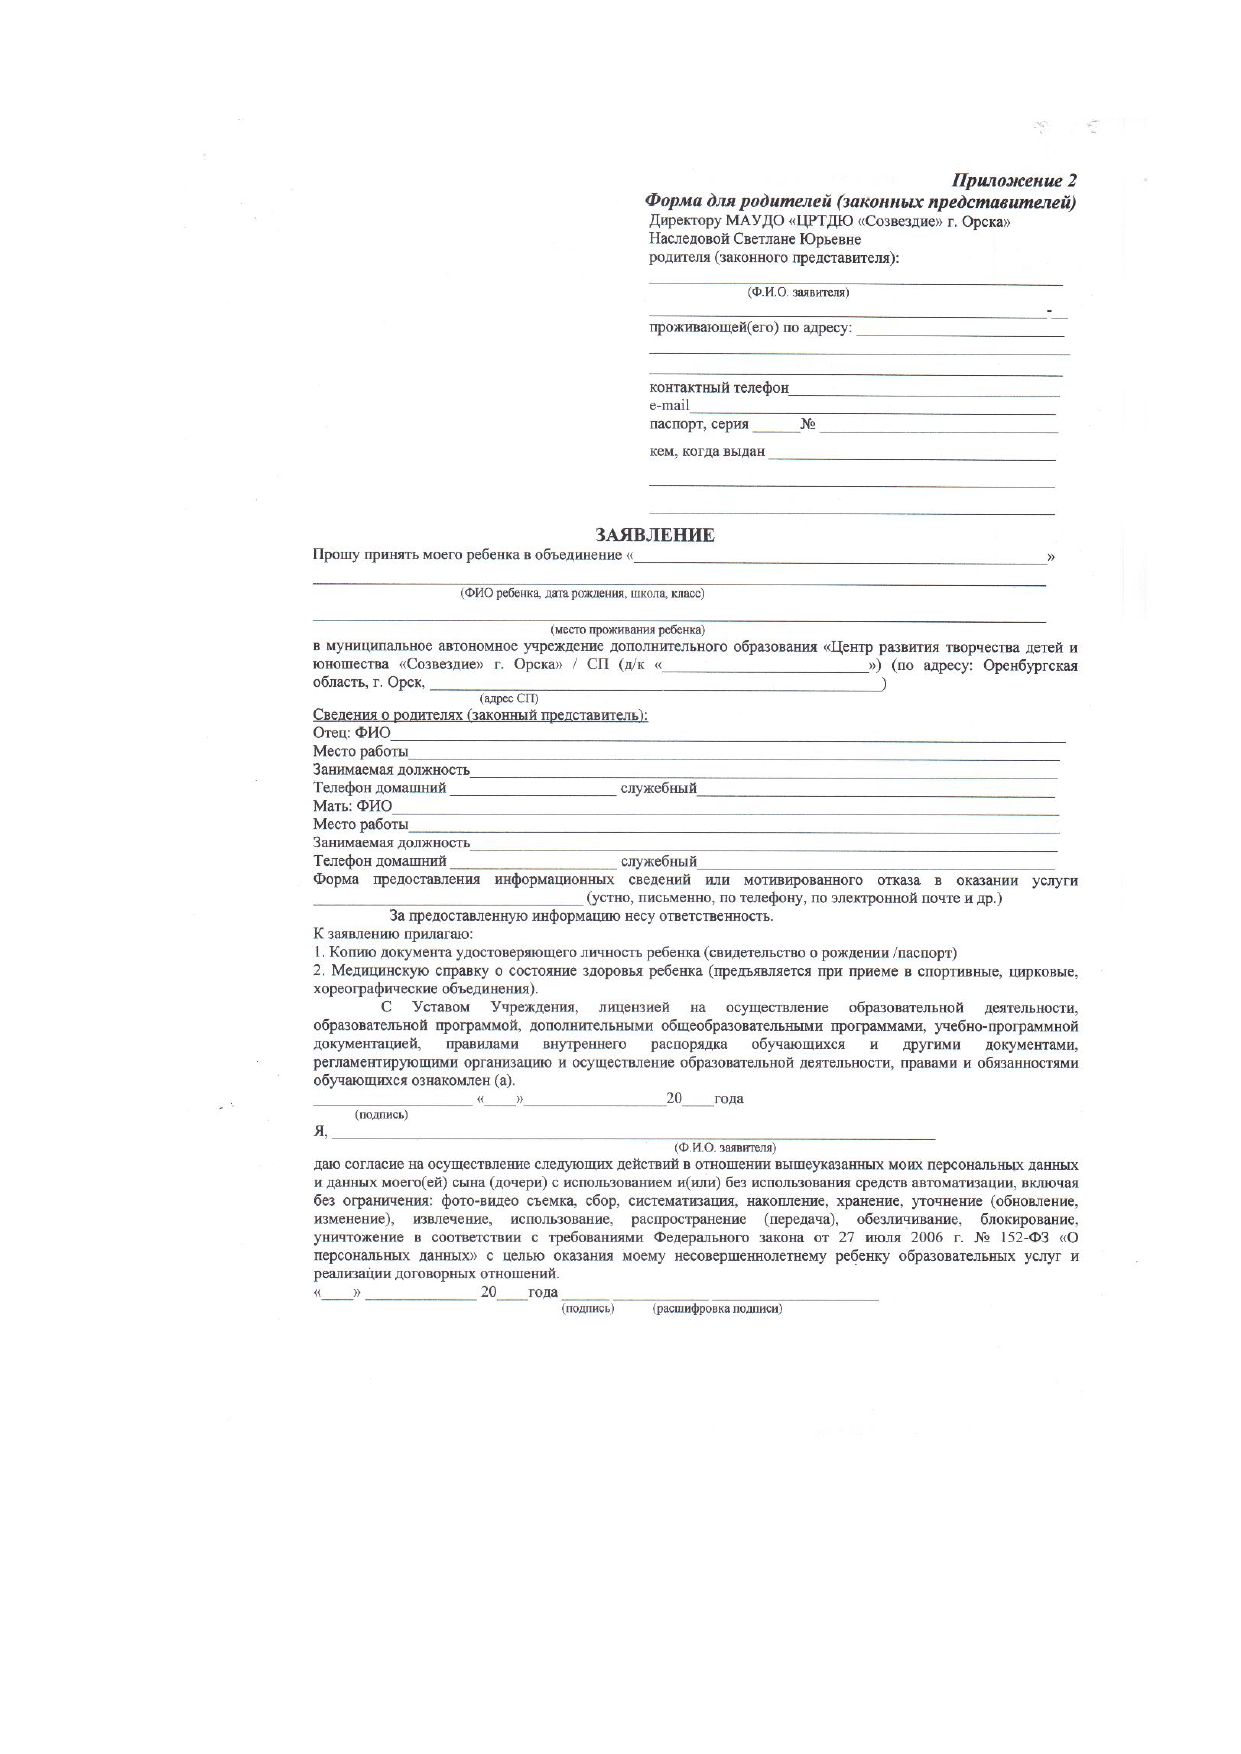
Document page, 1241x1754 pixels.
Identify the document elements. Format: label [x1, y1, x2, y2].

picture [177, 118, 1152, 1459]
